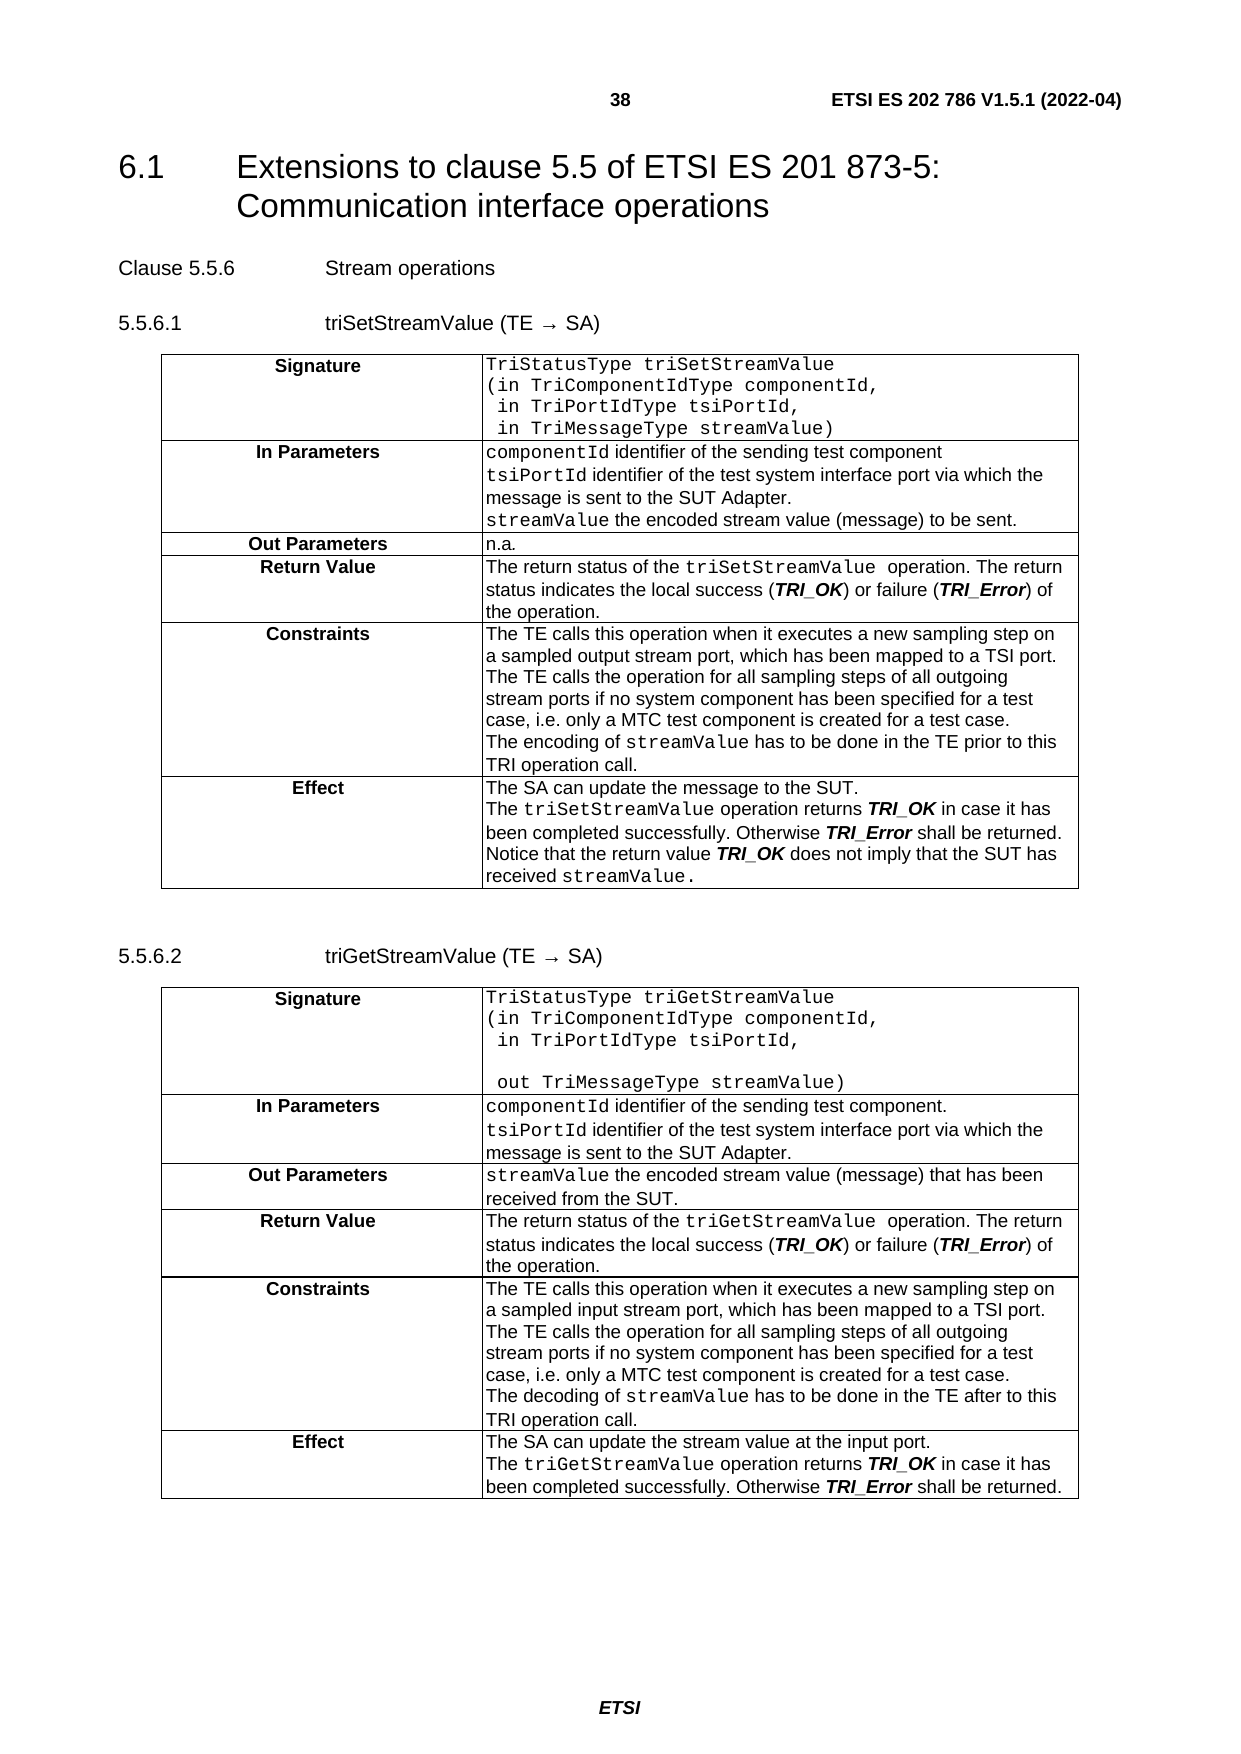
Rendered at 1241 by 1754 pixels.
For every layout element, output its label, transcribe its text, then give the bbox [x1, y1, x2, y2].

table_cell In Parameters [162, 1095, 482, 1163]
table_cell n.a. [483, 533, 1078, 554]
table_cell The return status of the triGetStreamValue operation. The return status indicates the local success (TRI_OK) or failure (TRI_Error) of the operation. [483, 1210, 1078, 1276]
table_cell The TE calls this operation when it executes a new sampling step on a sampled output stream port, which has been mapped to a TSI port. The TE calls the operation for all sampling steps of all outgoing stream ports if no system component has been specified for a test case, i.e. only a MTC test component is created for a test case. The encoding of streamValue has to be done in the TE prior to this TRI operation call. [483, 623, 1078, 776]
table_cell Return Value [162, 1210, 482, 1276]
table_cell Effect [162, 1431, 482, 1497]
table_header Signature [162, 988, 482, 1094]
table_cell The TE calls this operation when it executes a new sampling step on a sampled input stream port, which has been mapped to a TSI port. The TE calls the operation for all sampling steps of all outgoing stream ports if no system component has been specified for a test case, i.e. only a MTC test component is created for a test case. The decoding of streamValue has to be done in the TE after to this TRI operation call. [483, 1278, 1078, 1430]
table_cell Out Parameters [162, 1164, 482, 1209]
text 5.5.6.1 triSetStreamValue (TE → SA) [118, 311, 1122, 335]
text 5.5.6.2 triGetStreamValue (TE → SA) [118, 944, 1122, 968]
table_header Signature [162, 355, 482, 440]
subtitle 6.1 Extensions to clause 5.5 of ETSI ES 201 873-5: Communication interface operations [118, 148, 1122, 224]
table_cell Effect [162, 777, 482, 888]
text Clause 5.5.6 Stream operations [118, 256, 1122, 280]
table_header TriStatusType triGetStreamValue (in TriComponentIdType componentId, in TriPortIdType tsiPortId, out TriMessageType streamValue) [483, 988, 1078, 1094]
table_cell Return Value [162, 556, 482, 622]
table_cell Constraints [162, 623, 482, 776]
table_cell Constraints [162, 1278, 482, 1430]
table_cell Out Parameters [162, 533, 482, 554]
table_cell componentId identifier of the sending test component. tsiPortId identifier of the test system interface port via which the message is sent to the SUT Adapter. [483, 1095, 1078, 1163]
table_cell componentId identifier of the sending test component tsiPortId identifier of the test system interface port via which the message is sent to the SUT Adapter. streamValue the encoded stream value (message) to be sent. [483, 441, 1078, 532]
table_cell The SA can update the stream value at the input port. The triGetStreamValue operation returns TRI_OK in case it has been completed successfully. Otherwise TRI_Error shall be returned. [483, 1431, 1078, 1497]
table_cell In Parameters [162, 441, 482, 532]
table_header TriStatusType triSetStreamValue (in TriComponentIdType componentId, in TriPortIdType tsiPortId, in TriMessageType streamValue) [483, 355, 1078, 440]
table_cell streamValue the encoded stream value (message) that has been received from the SUT. [483, 1164, 1078, 1209]
table_cell The SA can update the message to the SUT. The triSetStreamValue operation returns TRI_OK in case it has been completed successfully. Otherwise TRI_Error shall be returned. Notice that the return value TRI_OK does not imply that the SUT has received streamValue. [483, 777, 1078, 888]
table_cell The return status of the triSetStreamValue operation. The return status indicates the local success (TRI_OK) or failure (TRI_Error) of the operation. [483, 556, 1078, 622]
